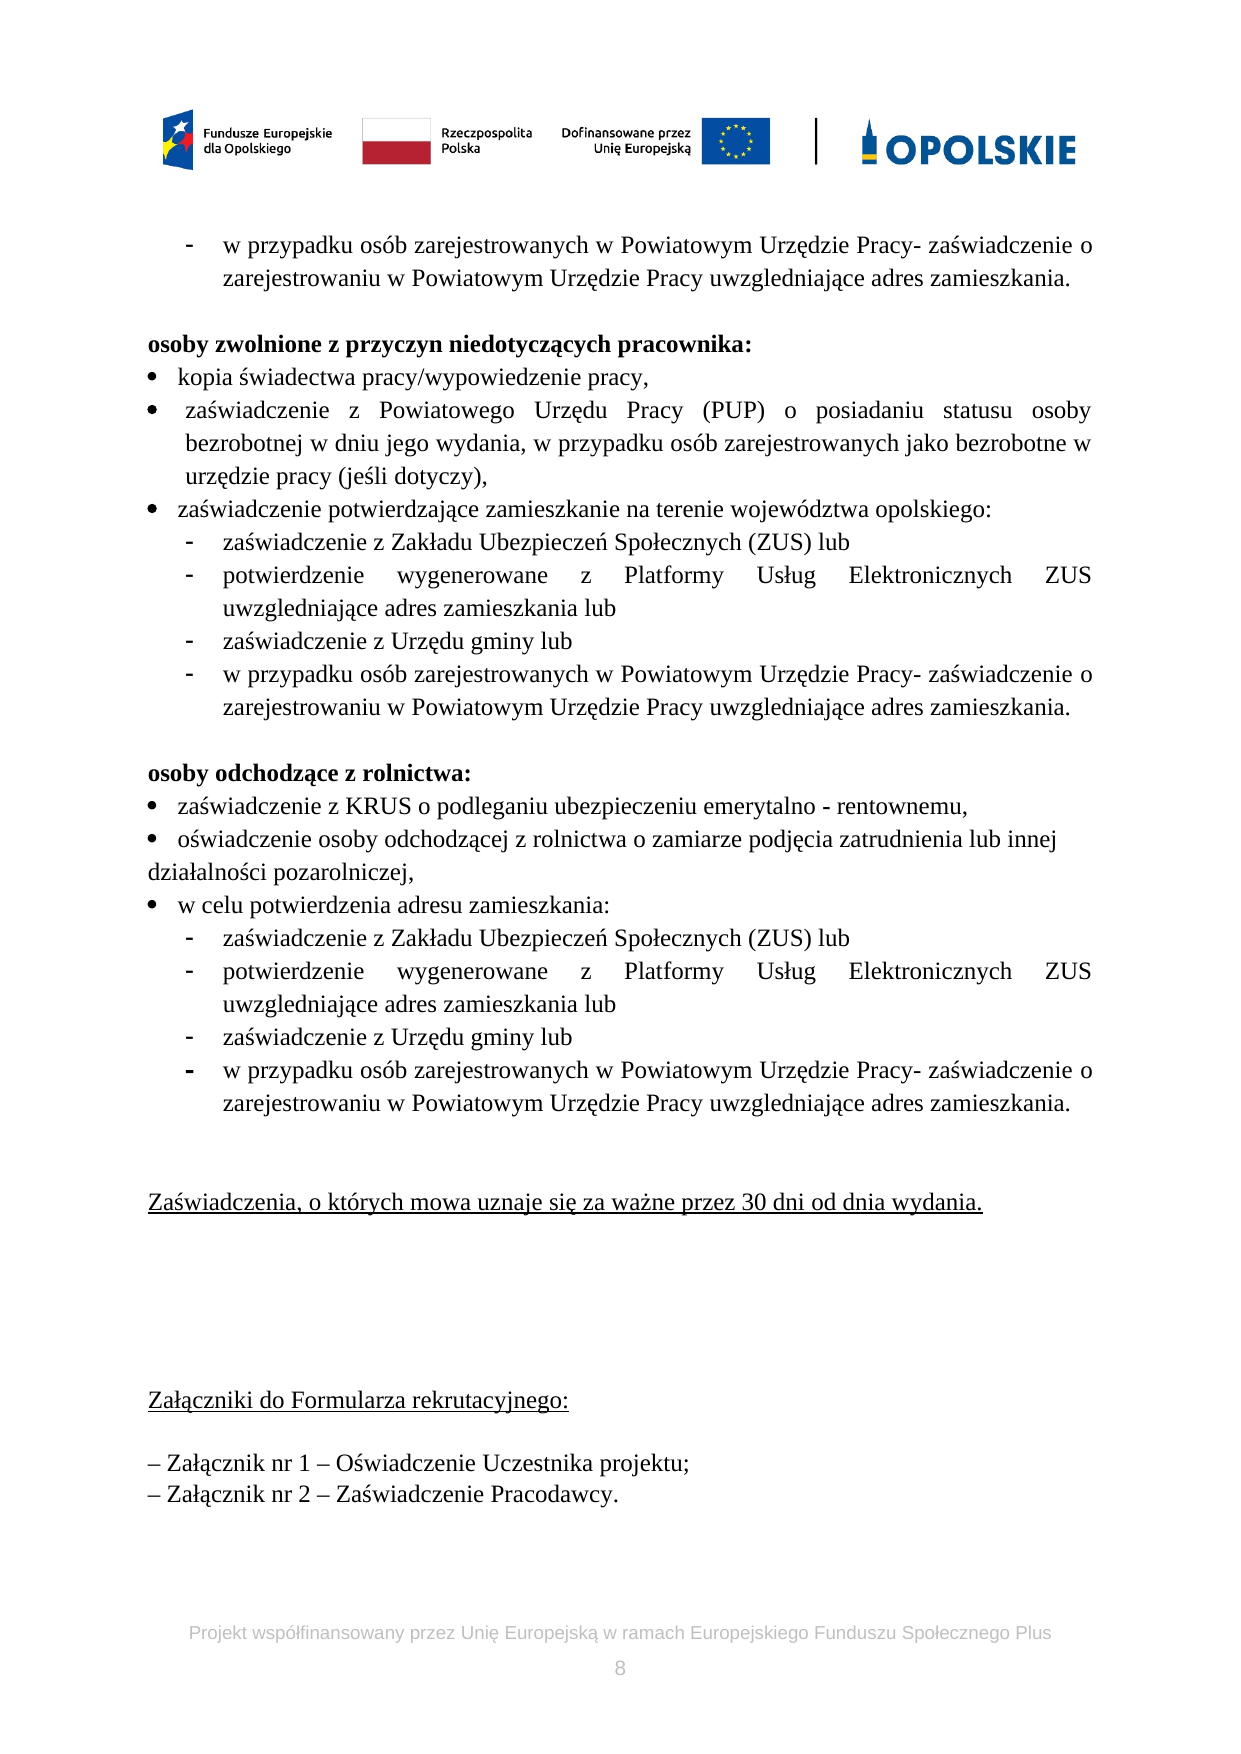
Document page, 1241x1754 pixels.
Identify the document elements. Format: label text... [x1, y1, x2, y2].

list zaświadczenie z Urzędu gminy lub [185, 626, 1092, 655]
list kopia świadectwa pracy/wypowiedzenie pracy, [148, 362, 1092, 391]
list potwierdzenie wygenerowane z Platformy Usług Elektronicznych ZUS uwzgledniające adres zamieszkania lub [185, 560, 1092, 622]
list – Załącznik nr 1 – Oświadczenie Uczestnika projektu; [148, 1448, 1092, 1476]
list zaświadczenie z Zakładu Ubezpieczeń Społecznych (ZUS) lub [185, 923, 1092, 952]
list osoby odchodzące z rolnictwa: [148, 758, 1092, 787]
text osoby zwolnione z przyczyn niedotyczących pracownika: [148, 329, 1092, 358]
list zaświadczenie z KRUS o podleganiu ubezpieczeniu emerytalno - rentownemu, [148, 791, 1092, 820]
list Zaświadczenia, o których mowa uznaje się za ważne przez 30 dni od dnia wydania. [148, 1187, 1092, 1216]
list zaświadczenie z Powiatowego Urzędu Pracy (PUP) o posiadaniu statusu osoby bezrobotnej w dniu jego wydania, w przypadku osób zarejestrowanych jako bezrobotne w urzędzie pracy (jeśli dotyczy), [148, 395, 1092, 490]
list zaświadczenie z Urzędu gminy lub [185, 1022, 1092, 1051]
list Załączniki do Formularza rekrutacyjnego: [148, 1386, 1092, 1414]
list w przypadku osób zarejestrowanych w Powiatowym Urzędzie Pracy- zaświadczenie o zarejestrowaniu w Powiatowym Urzędzie Pracy uwzgledniające adres zamieszkania. [185, 230, 1092, 292]
list w przypadku osób zarejestrowanych w Powiatowym Urzędzie Pracy- zaświadczenie o zarejestrowaniu w Powiatowym Urzędzie Pracy uwzgledniające adres zamieszkania. [185, 659, 1092, 721]
list potwierdzenie wygenerowane z Platformy Usług Elektronicznych ZUS uwzgledniające adres zamieszkania lub [185, 956, 1092, 1018]
list zaświadczenie z Zakładu Ubezpieczeń Społecznych (ZUS) lub [185, 527, 1092, 556]
list zaświadczenie potwierdzające zamieszkanie na terenie województwa opolskiego: [148, 494, 1092, 523]
list w przypadku osób zarejestrowanych w Powiatowym Urzędzie Pracy- zaświadczenie o zarejestrowaniu w Powiatowym Urzędzie Pracy uwzgledniające adres zamieszkania. [185, 1055, 1092, 1117]
picture [147, 90, 1092, 187]
list oświadczenie osoby odchodzącej z rolnictwa o zamiarze podjęcia zatrudnienia lub innej działalności pozarolniczej, [148, 824, 1092, 886]
list w celu potwierdzenia adresu zamieszkania: [148, 890, 1092, 919]
list – Załącznik nr 2 – Zaświadczenie Pracodawcy. [148, 1479, 1092, 1507]
